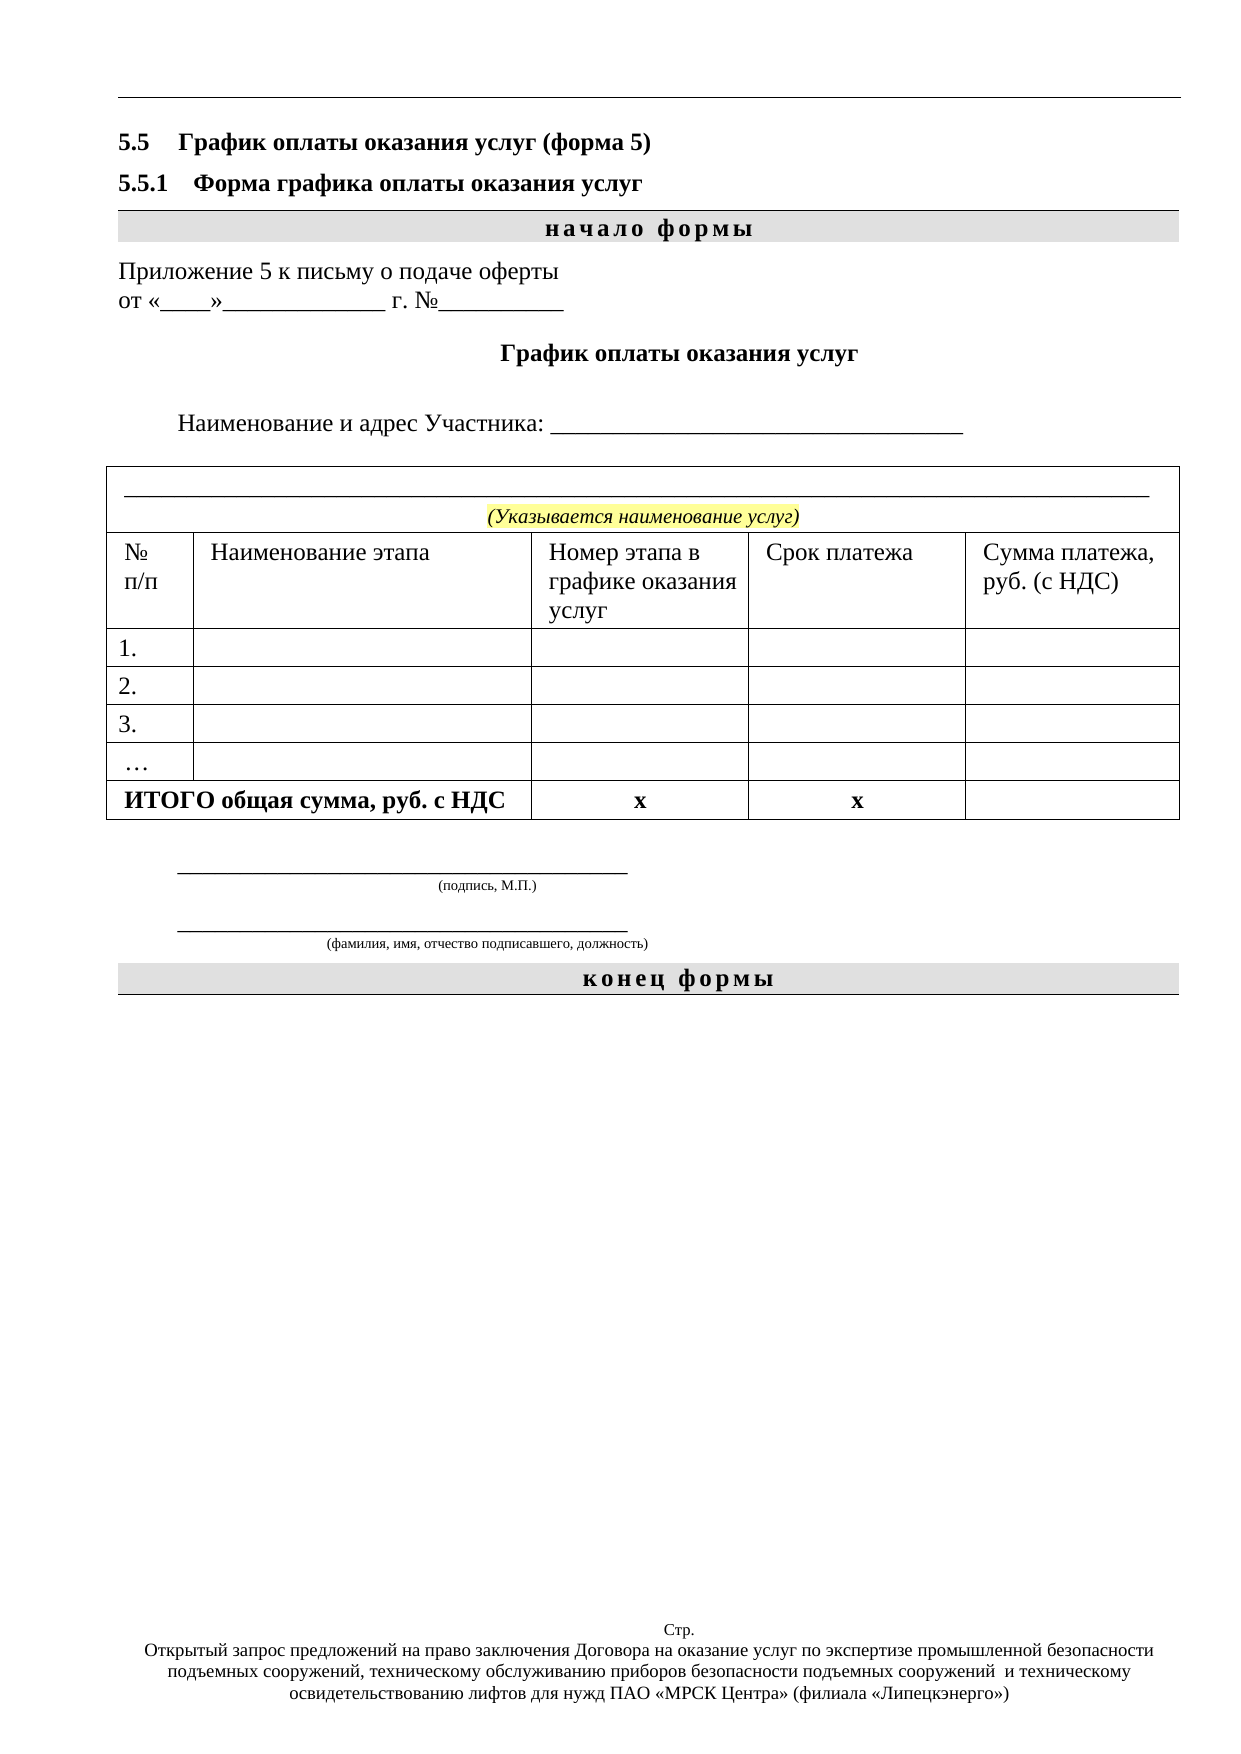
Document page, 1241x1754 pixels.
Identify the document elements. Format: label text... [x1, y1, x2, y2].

table_cell Сумма платежа, руб. (с НДС) [966, 533, 1179, 628]
text График оплаты оказания услуг [118, 338, 1181, 367]
text конец формы [118, 963, 1179, 994]
table_cell [966, 629, 1179, 666]
table_cell [966, 743, 1179, 780]
text Приложение 5 к письму о подаче оферты от «____»_____________ г. №__________ [118, 256, 1181, 313]
table_cell [749, 705, 965, 742]
text Наименование и адрес Участника: _________________________________ [118, 408, 1181, 437]
table_cell № п/п [107, 533, 193, 628]
table_cell [749, 743, 965, 780]
table_header __________________________________________________________________________________ (Указывается наименование услуг) [107, 467, 1179, 532]
table_cell [194, 743, 531, 780]
table_cell [532, 705, 748, 742]
table_cell Срок платежа [749, 533, 965, 628]
table_cell [194, 667, 531, 704]
table_cell ИТОГО общая сумма, руб. с НДС [107, 781, 531, 818]
table_cell [532, 629, 748, 666]
table_cell [749, 629, 965, 666]
text ____________________________________ [118, 906, 1181, 934]
table_cell [966, 705, 1179, 742]
table_cell [966, 667, 1179, 704]
table_cell [966, 781, 1179, 818]
table_cell [107, 667, 193, 704]
table_cell [194, 705, 531, 742]
table_cell х [532, 781, 748, 818]
table_cell [749, 667, 965, 704]
table_cell [107, 629, 193, 666]
table_cell [532, 743, 748, 780]
subtitle Форма графика оплаты оказания услуг [118, 168, 1181, 197]
table_cell Наименование этапа [194, 533, 531, 628]
text ____________________________________ [118, 848, 1181, 877]
text начало формы [118, 211, 1179, 242]
table_cell [107, 705, 193, 742]
table_cell … [107, 743, 193, 780]
table_cell [532, 667, 748, 704]
table_cell х [749, 781, 965, 818]
text (фамилия, имя, отчество подписавшего, должность) [118, 934, 797, 963]
table_cell [194, 629, 531, 666]
subtitle График оплаты оказания услуг (форма 5) [118, 127, 1181, 156]
text (подпись, М.П.) [118, 877, 797, 906]
table_cell Номер этапа в графике оказания услуг [532, 533, 748, 628]
